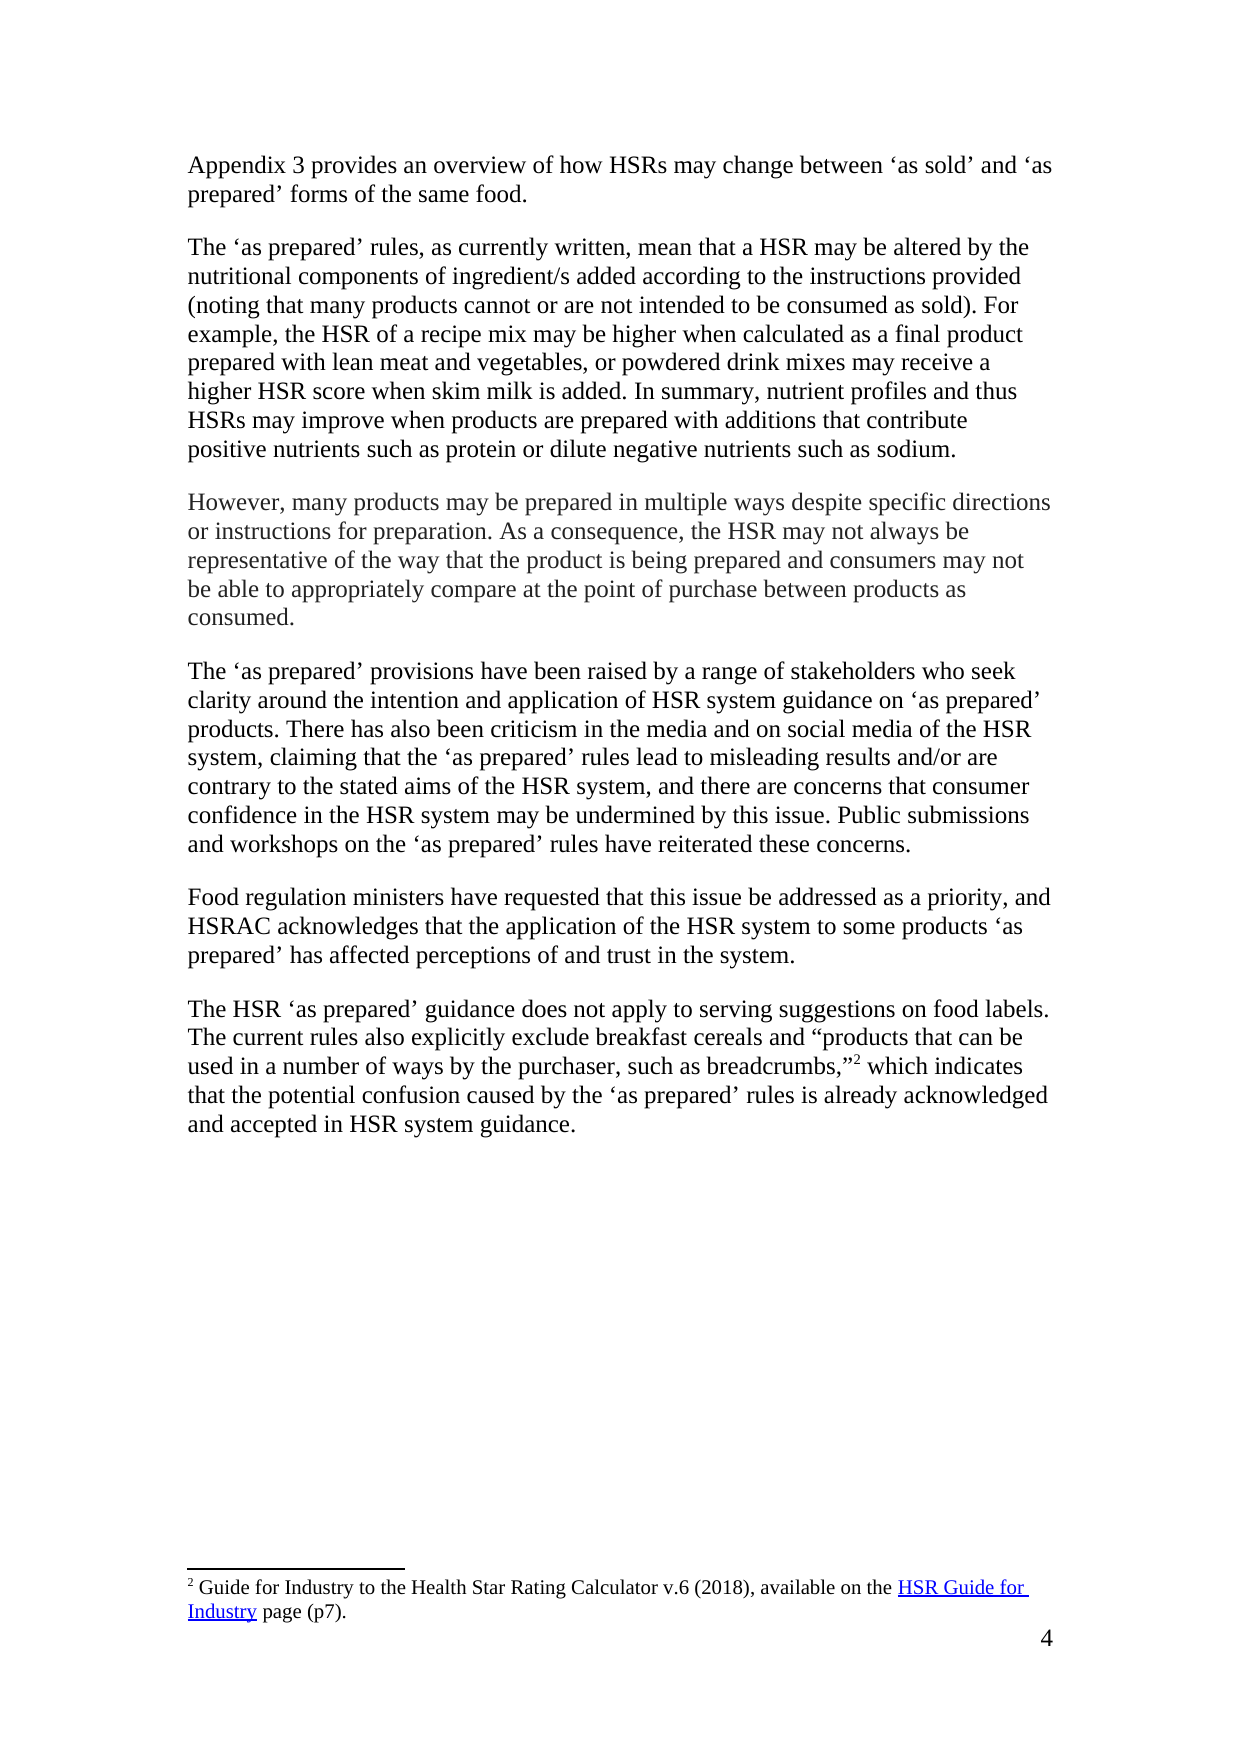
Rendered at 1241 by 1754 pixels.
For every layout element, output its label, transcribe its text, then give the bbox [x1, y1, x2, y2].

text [187, 150, 1053, 207]
text The ‘as prepared’ rules, as currently written, mean that a HSR may be altered by the nutritional components of ingredient/s added according to the instructions provided (noting that many products cannot or are not intended to be consumed as sold). For example, the HSR of a recipe mix may be higher when calculated as a final product prepared with lean meat and vegetables, or powdered drink mixes may receive a higher HSR score when skim milk is added. In summary, nutrient profiles and thus HSRs may improve when products are prepared with additions that contribute positive nutrients such as protein or dilute negative nutrients such as sodium. [187, 232, 1053, 462]
text Food regulation ministers have requested that this issue be addressed as a priority, and HSRAC acknowledges that the application of the HSR system to some products ‘as prepared’ has affected perceptions of and trust in the system. [187, 882, 1053, 969]
text The HSR ‘as prepared’ guidance does not apply to serving suggestions on food labels. The current rules also explicitly exclude breakfast cereals and “products that can be used in a number of ways by the purchaser, such as breadcrumbs,” which indicates that the potential confusion caused by the ‘as prepared’ rules is already acknowledged and accepted in HSR system guidance. [187, 994, 1053, 1137]
text The ‘as prepared’ provisions have been raised by a range of stakeholders who seek clarity around the intention and application of HSR system guidance on ‘as prepared’ products. There has also been criticism in the media and on social media of the HSR system, claiming that the ‘as prepared’ rules lead to misleading results and/or are contrary to the stated aims of the HSR system, and there are concerns that consumer confidence in the HSR system may be undermined by this issue. Public submissions and workshops on the ‘as prepared’ rules have reiterated these concerns. [187, 656, 1053, 857]
text However, many products may be prepared in multiple ways despite specific directions or instructions for preparation. As a consequence, the HSR may not always be representative of the way that the product is being prepared and consumers may not be able to appropriately compare at the point of purchase between products as consumed. [187, 487, 1053, 631]
